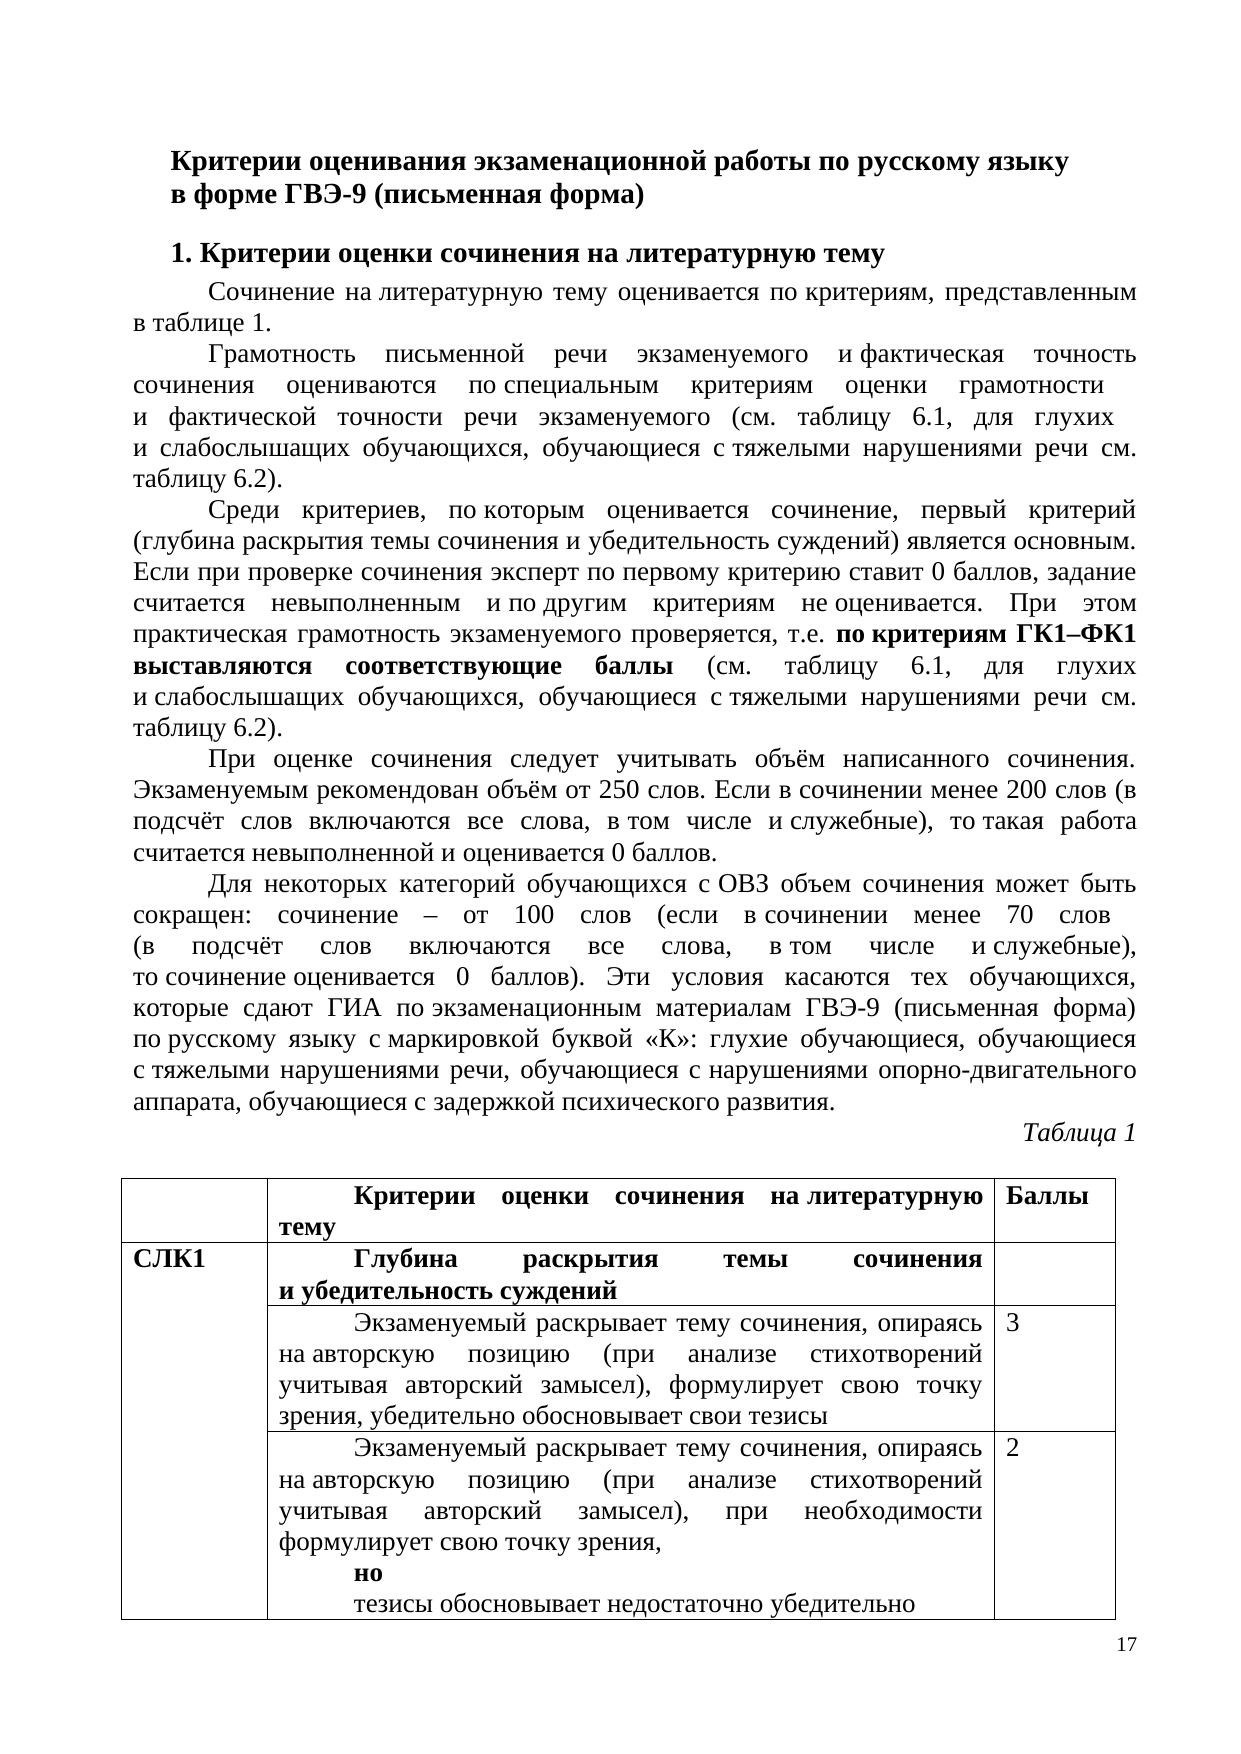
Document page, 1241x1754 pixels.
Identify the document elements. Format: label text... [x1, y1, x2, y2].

text Сочинение на литературную тему оценивается по критериям, представленным в таблице 1. [133, 275, 1137, 337]
table_cell [995, 1243, 1115, 1305]
text Среди критериев, по которым оценивается сочинение, первый критерий (глубина раскрытия темы сочинения и убедительность суждений) является основным. Если при проверке сочинения эксперт по первому критерию ставит 0 баллов, задание считается невыполненным и по другим критериям не оценивается. При этом практическая грамотность экзаменуемого проверяется, т.е. по критериям ГК1–ФК1 выставляются соответствующие баллы (см. таблицу 6.1, для глухих и слабослышащих обучающихся, обучающиеся с тяжелыми нарушениями речи см. таблицу 6.2). [133, 493, 1137, 742]
text Таблица 1 [133, 1116, 1137, 1147]
table_cell 3 [995, 1306, 1115, 1431]
table_header Баллы [995, 1179, 1115, 1242]
subtitle 1. Критерии оценки сочинения на литературную тему [170, 235, 1137, 269]
table_cell СЛК1 [122, 1243, 267, 1618]
text Для некоторых категорий обучающихся с ОВЗ объем сочинения может быть сокращен: сочинение – от 100 слов (если в сочинении менее 70 слов (в подсчёт слов включаются все слова, в том числе и служебные), то сочинение оценивается 0 баллов). Эти условия касаются тех обучающихся, которые сдают ГИА по экзаменационным материалам ГВЭ-9 (письменная форма) по русскому языку с маркировкой буквой «К»: глухие обучающиеся, обучающиеся с тяжелыми нарушениями речи, обучающиеся с нарушениями опорно-двигательного аппарата, обучающиеся с задержкой психического развития. [133, 867, 1137, 1116]
table_header Критерии оценки сочинения на литературную тему [268, 1179, 994, 1242]
table_cell Экзаменуемый раскрывает тему сочинения, опираясь на авторскую позицию (при анализе стихотворений учитывая авторский замысел), при необходимости формулирует свою точку зрения, но тезисы обосновывает недостаточно убедительно [268, 1432, 994, 1618]
table_cell Глубина раскрытия темы сочинения и убедительность суждений [268, 1243, 994, 1305]
table_header [122, 1179, 267, 1242]
text Грамотность письменной речи экзаменуемого и фактическая точность сочинения оцениваются по специальным критериям оценки грамотности и фактической точности речи экзаменуемого (см. таблицу 6.1, для глухих и слабослышащих обучающихся, обучающиеся с тяжелыми нарушениями речи см. таблицу 6.2). [133, 337, 1137, 493]
table_cell 2 [995, 1432, 1115, 1618]
subtitle Критерии оценивания экзаменационной работы по русскому языку в форме ГВЭ-9 (письменная форма) [170, 143, 1137, 210]
text При оценке сочинения следует учитывать объём написанного сочинения. Экзаменуемым рекомендован объём от 250 слов. Если в сочинении менее 200 слов (в подсчёт слов включаются все слова, в том числе и служебные), то такая работа считается невыполненной и оценивается 0 баллов. [133, 742, 1137, 867]
table_cell Экзаменуемый раскрывает тему сочинения, опираясь на авторскую позицию (при анализе стихотворений учитывая авторский замысел), формулирует свою точку зрения, убедительно обосновывает свои тезисы [268, 1306, 994, 1431]
